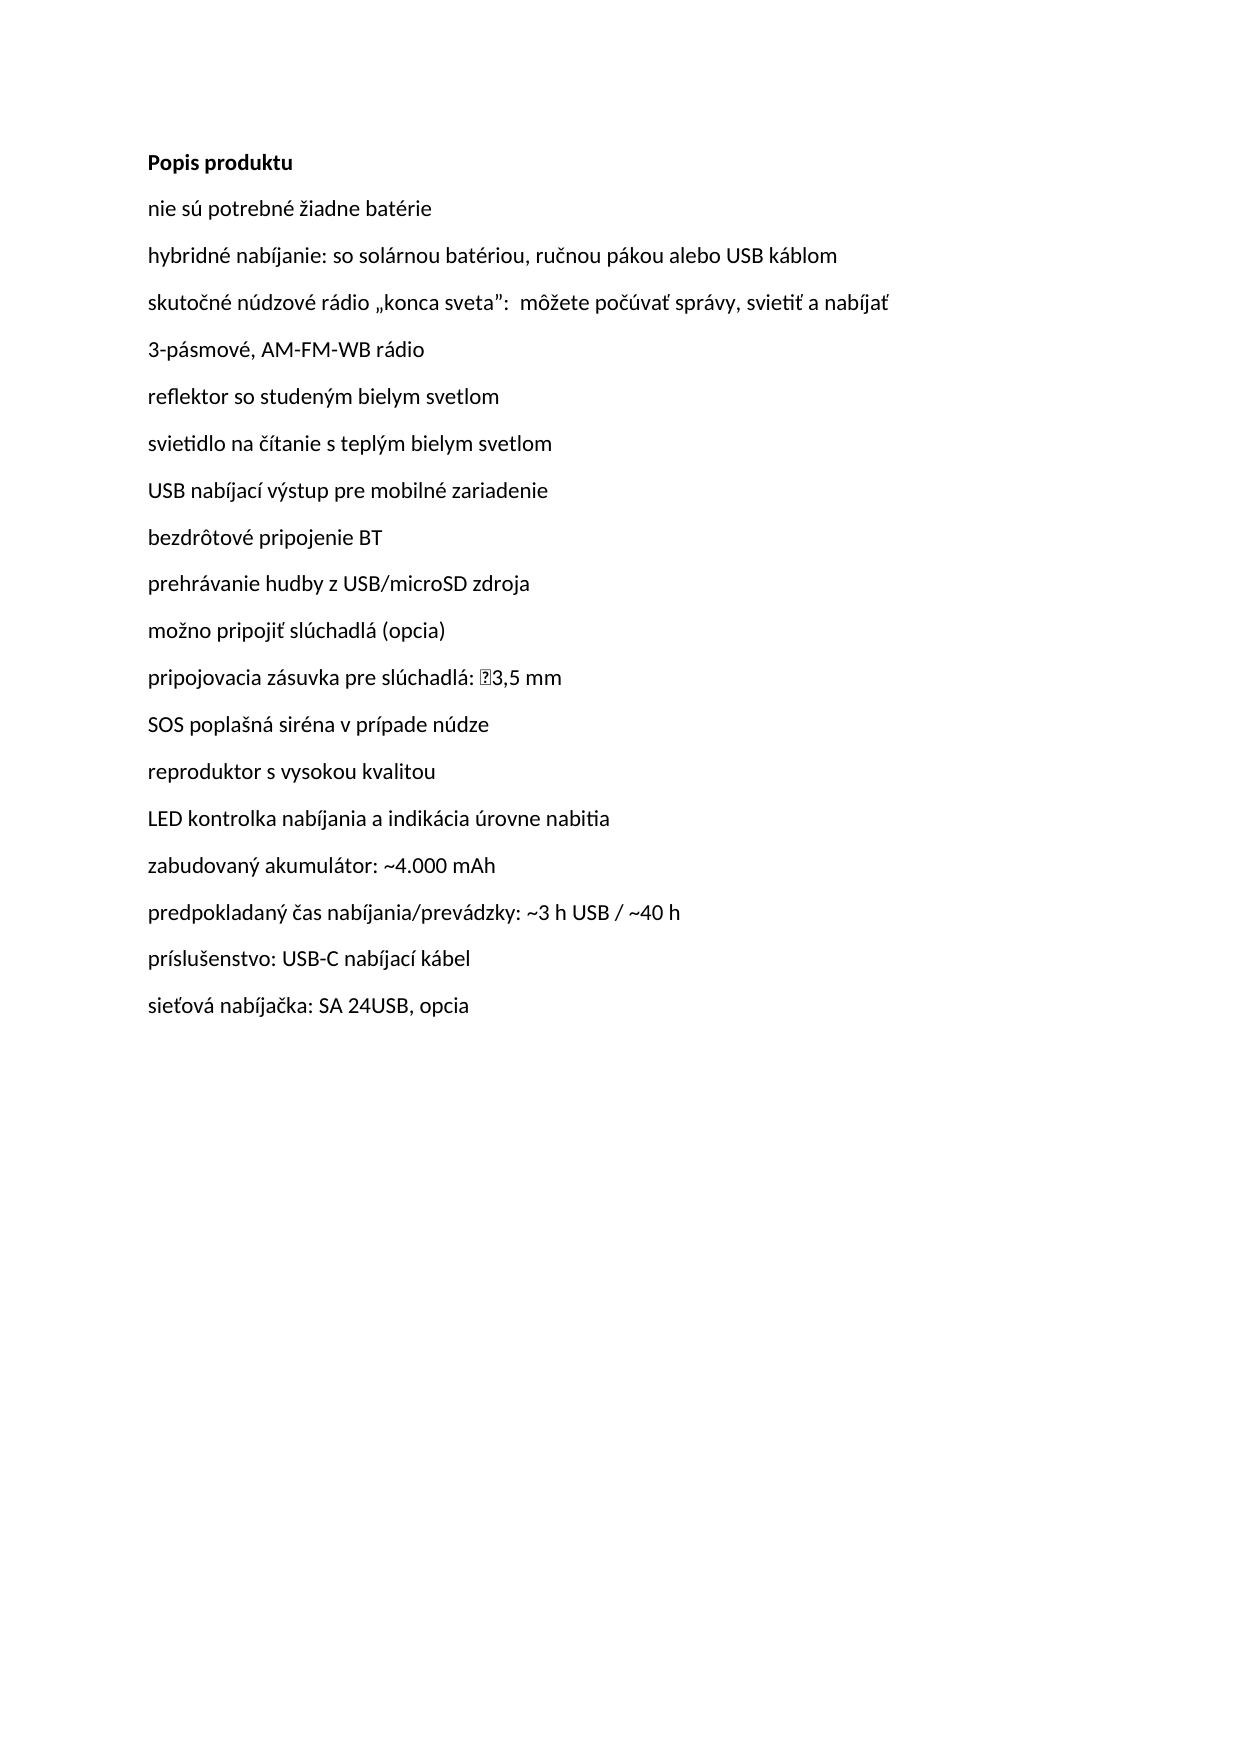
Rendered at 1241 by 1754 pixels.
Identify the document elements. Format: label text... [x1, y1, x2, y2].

text hybridné nabíjanie: so solárnou batériou, ručnou pákou alebo USB káblom [148, 241, 1093, 269]
text SOS poplašná siréna v prípade núdze [148, 710, 1093, 738]
text svietidlo na čítanie s teplým bielym svetlom [148, 429, 1093, 457]
text predpokladaný čas nabíjania/prevádzky: ~3 h USB / ~40 h [148, 898, 1093, 926]
text reproduktor s vysokou kvalitou [148, 757, 1093, 785]
text príslušenstvo: USB-C nabíjací kábel [148, 944, 1093, 972]
text prehrávanie hudby z USB/microSD zdroja [148, 569, 1093, 597]
text pripojovacia zásuvka pre slúchadlá: 3,5 mm [148, 663, 1093, 691]
text LED kontrolka nabíjania a indikácia úrovne nabitia [148, 804, 1093, 832]
text sieťová nabíjačka: SA 24USB, opcia [148, 991, 1093, 1019]
text reflektor so studeným bielym svetlom [148, 382, 1093, 410]
text zabudovaný akumulátor: ~4.000 mAh [148, 851, 1093, 879]
text skutočné núdzové rádio „konca sveta”: môžete počúvať správy, svietiť a nabíjať [148, 288, 1093, 316]
text Popis produktu [148, 148, 1093, 176]
text 3-pásmové, AM-FM-WB rádio [148, 335, 1093, 363]
text USB nabíjací výstup pre mobilné zariadenie [148, 476, 1093, 504]
text nie sú potrebné žiadne batérie [148, 194, 1093, 222]
text možno pripojiť slúchadlá (opcia) [148, 616, 1093, 644]
text bezdrôtové pripojenie BT [148, 523, 1093, 551]
